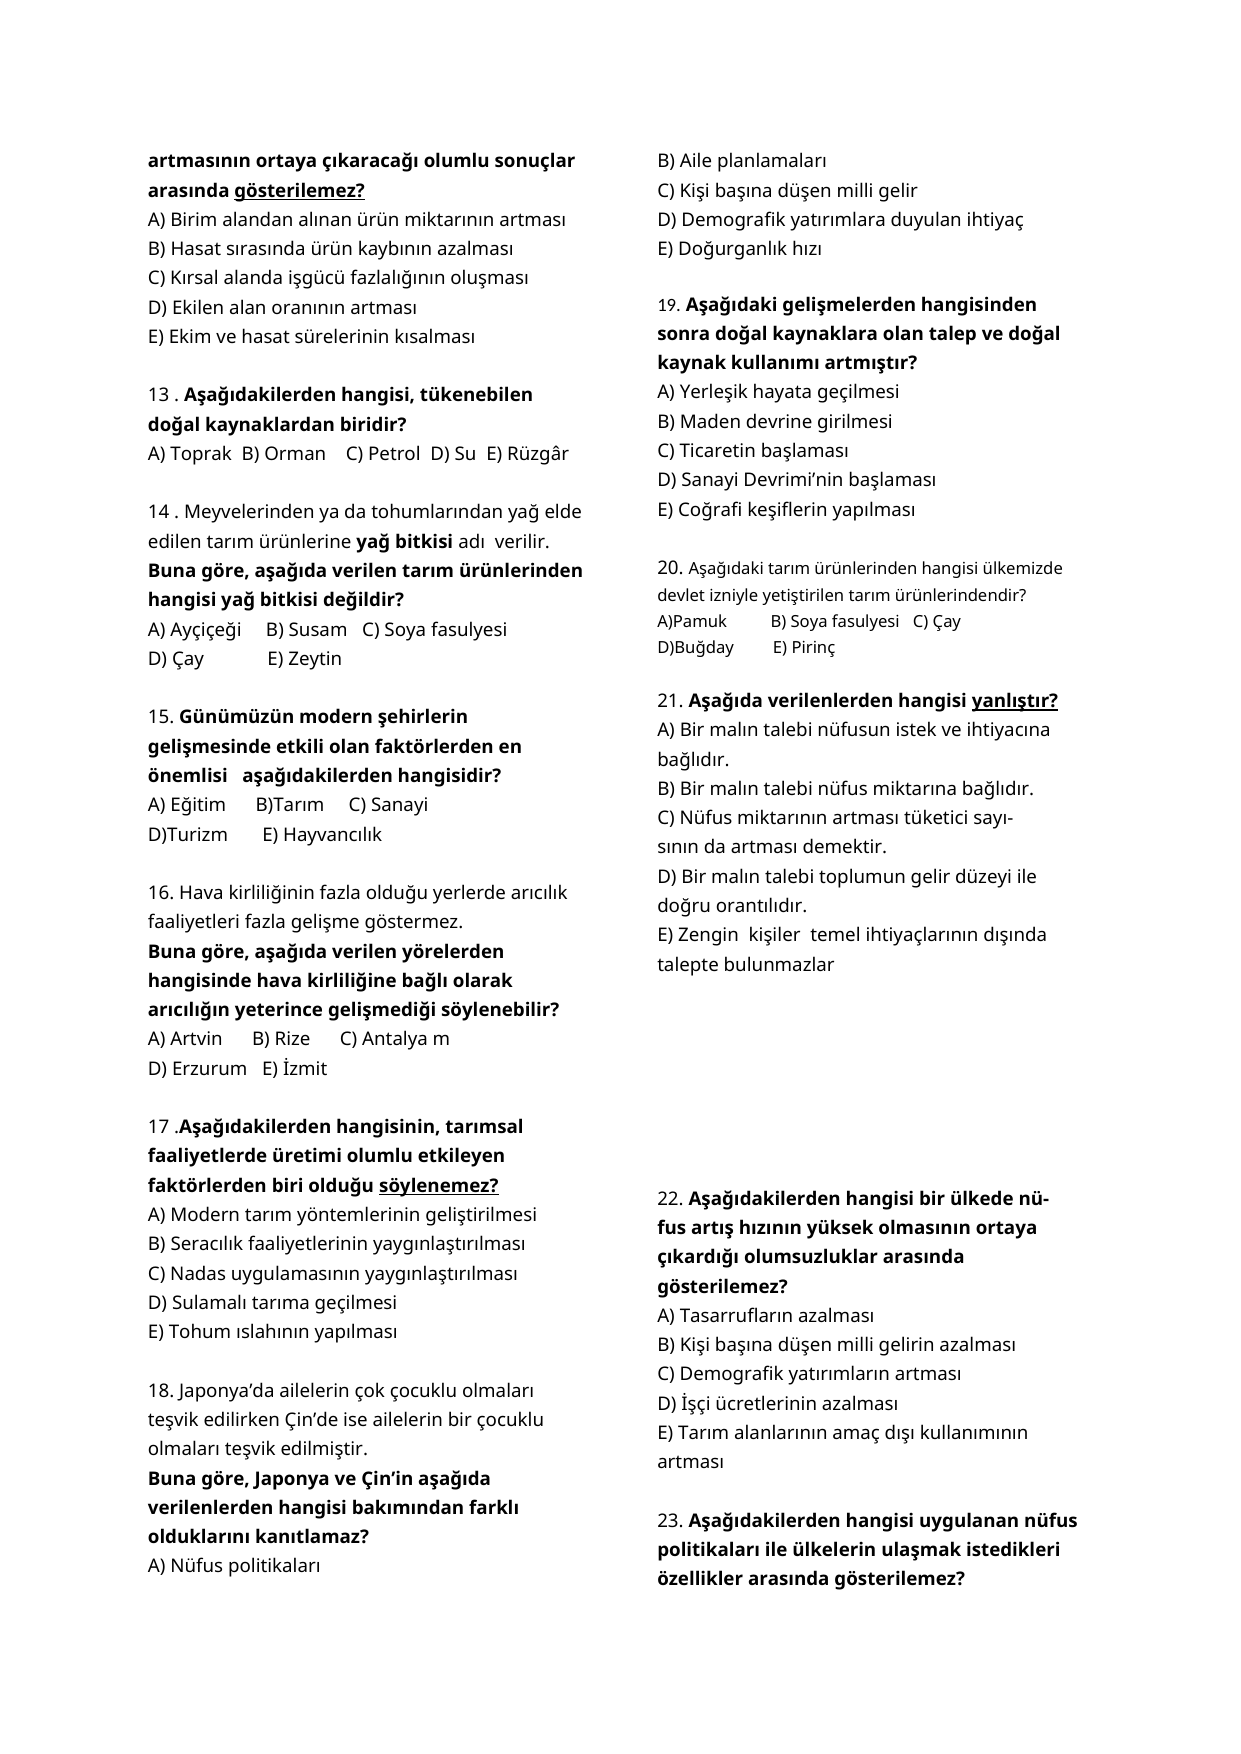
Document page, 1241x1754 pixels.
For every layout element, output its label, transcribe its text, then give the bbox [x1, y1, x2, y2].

text 15. Günümüzün modern şehirlerin gelişmesinde etkili olan faktörlerden en önemlisi aşağıdakilerden hangisidir? A) Eğitim B)Tarım C) Sanayi [148, 704, 583, 817]
text 19. Aşağıdaki gelişmelerden hangisinden sonra doğal kaynaklara olan talep ve doğal kaynak kullanımı artmıştır? A) Yerleşik hayata geçilmesi B) Maden devrine girilmesi C) Ticaretin başlaması D) Sanayi Devrimi’nin başlaması E) Coğrafi keşiflerin yapılması [657, 291, 1093, 521]
text D)Turizm E) Hayvancılık [148, 821, 583, 846]
text 18. Japonya’da ailelerin çok çocuklu olmaları teşvik edilirken Çin’de ise ailelerin bir çocuklu olmaları teşvik edilmiştir. Buna göre, Japonya ve Çin’in aşağıda verilenlerden hangisi bakımından farklı olduklarını kanıtlamaz? A) Nüfus politikaları B) Aile planlamaları C) Kişi başına düşen milli gelir D) Demografik yatırımlara duyulan ihtiyaç E) Doğurganlık hızı [148, 1377, 583, 1578]
text 13 . Aşağıdakilerden hangisi, tükenebilen doğal kaynaklardan biridir? A) Toprak B) Orman C) Petrol D) Su E) Rüzgâr [148, 382, 583, 466]
text 17 .Aşağıdakilerden hangisinin, tarımsal faaliyetlerde üretimi olumlu etkileyen faktörlerden biri olduğu söylenemez? A) Modern tarım yöntemlerinin geliştirilmesi B) Seracılık faaliyetlerinin yaygınlaştırılması C) Nadas uygulamasının yaygınlaştırılması D) Sulamalı tarıma geçilmesi E) Tohum ıslahının yapılması [148, 1113, 583, 1344]
text A)Pamuk B) Soya fasulyesi C) Çay [657, 609, 1093, 632]
text D)Buğday E) Pirinç [657, 635, 1093, 658]
text 21. Aşağıda verilenlerden hangisi yanlıştır? A) Bir malın talebi nüfusun istek ve ihtiyacına bağlıdır. B) Bir malın talebi nüfus miktarına bağlıdır. C) Nüfus miktarının artması tüketici sayı- sının da artması demektir. D) Bir malın talebi toplumun gelir düzeyi ile doğru orantılıdır. E) Zengin kişiler temel ihtiyaçlarının dışında talepte bulunmazlar [657, 687, 1093, 976]
text D) Erzurum E) İzmit [148, 1055, 583, 1081]
text 14 . Meyvelerinden ya da tohumlarından yağ elde edilen tarım ürünlerine yağ bitkisi adı verilir. Buna göre, aşağıda verilen tarım ürünlerinden hangisi yağ bitkisi değildir? A) Ayçiçeği B) Susam C) Soya fasulyesi [148, 499, 583, 641]
text D) Çay E) Zeytin [148, 645, 583, 671]
text 18. Japonya’da ailelerin çok çocuklu olmaları teşvik edilirken Çin’de ise ailelerin bir çocuklu olmaları teşvik edilmiştir. Buna göre, Japonya ve Çin’in aşağıda verilenlerden hangisi bakımından farklı olduklarını kanıtlamaz? A) Nüfus politikaları B) Aile planlamaları C) Kişi başına düşen milli gelir D) Demografik yatırımlara duyulan ihtiyaç E) Doğurganlık hızı [657, 148, 1093, 261]
text 16. Hava kirliliğinin fazla olduğu yerlerde arıcılık faaliyetleri fazla gelişme göstermez. Buna göre, aşağıda verilen yörelerden hangisinde hava kirliliğine bağlı olarak arıcılığın yeterince gelişmediği söylenebilir? A) Artvin B) Rize C) Antalya m [148, 879, 583, 1051]
text 22. Aşağıdakilerden hangisi bir ülkede nü- fus artış hızının yüksek olmasının ortaya çıkardığı olumsuzluklar arasında gösterilemez? A) Tasarrufların azalması B) Kişi başına düşen milli gelirin azalması C) Demografik yatırımların artması D) İşçi ücretlerinin azalması E) Tarım alanlarının amaç dışı kullanımının artması [657, 1185, 1093, 1474]
text 20. Aşağıdaki tarım ürünlerinden hangisi ülkemizde devlet izniyle yetiştirilen tarım ürünlerindendir? [657, 554, 1093, 606]
